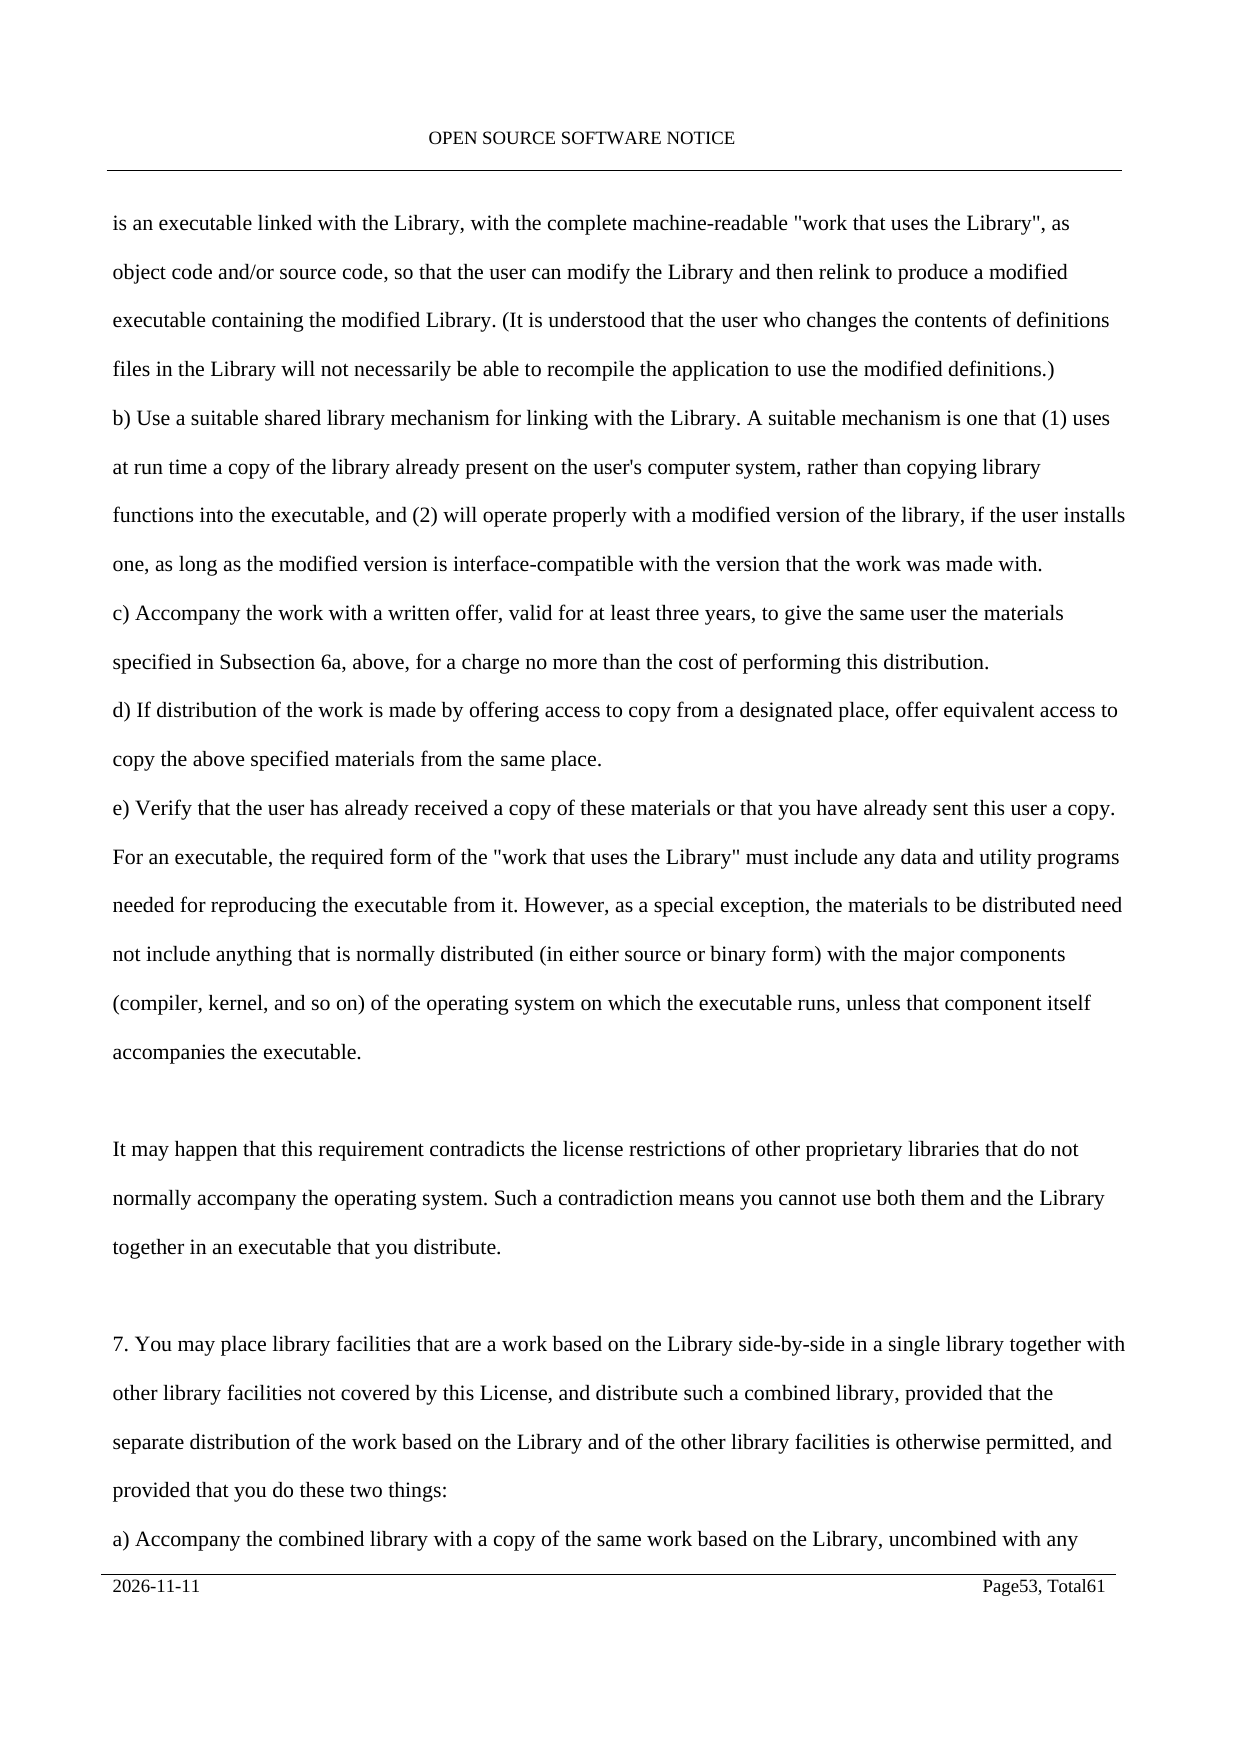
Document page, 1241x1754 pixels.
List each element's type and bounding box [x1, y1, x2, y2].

text [112, 206, 1128, 1555]
